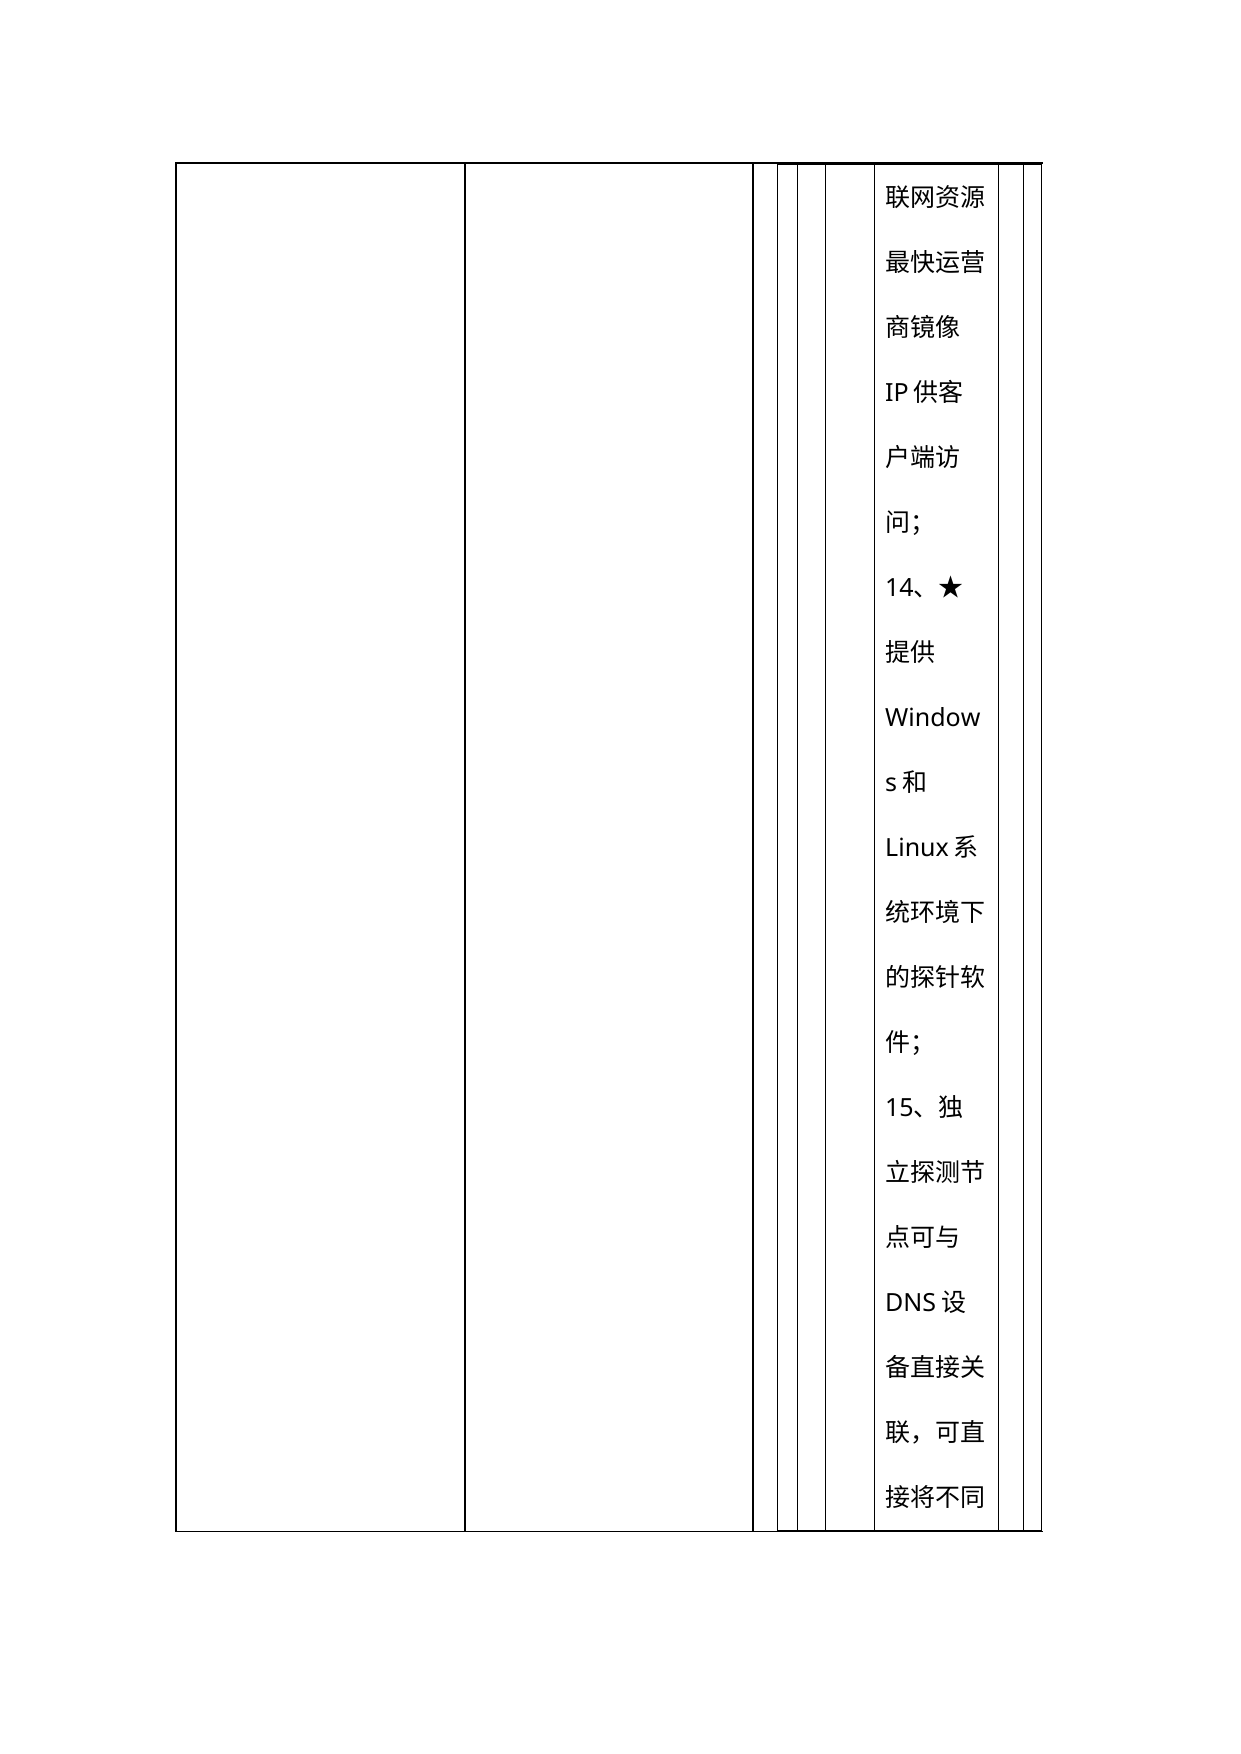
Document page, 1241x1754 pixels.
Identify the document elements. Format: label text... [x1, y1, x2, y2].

table_cell [177, 164, 464, 1531]
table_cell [778, 165, 797, 1530]
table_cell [754, 164, 777, 1531]
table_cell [999, 165, 1023, 1530]
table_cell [798, 165, 825, 1530]
table_cell 1 [466, 164, 752, 1531]
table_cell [826, 165, 874, 1530]
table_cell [875, 165, 998, 1530]
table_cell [1024, 165, 1041, 1530]
